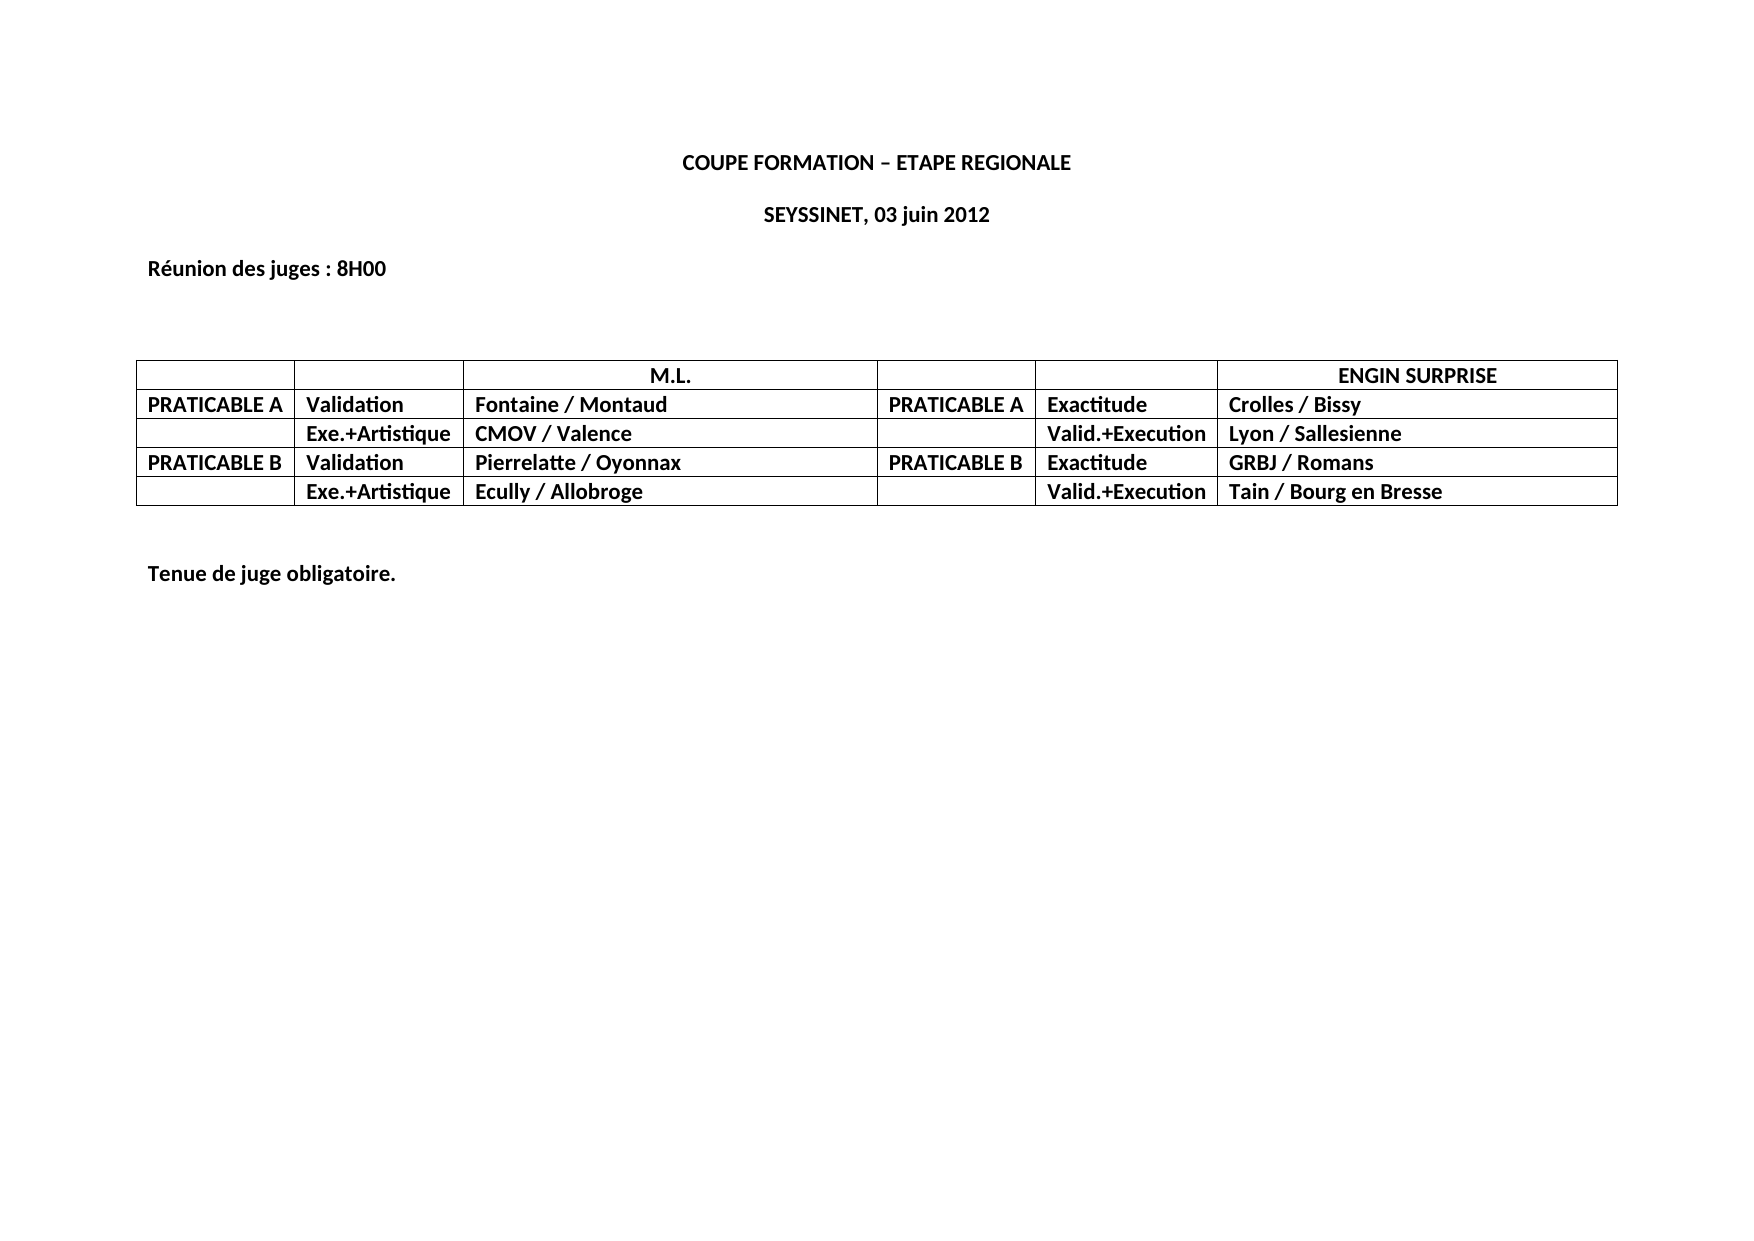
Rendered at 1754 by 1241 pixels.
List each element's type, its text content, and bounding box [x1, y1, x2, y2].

table_cell Exe.+Artistique [295, 419, 463, 447]
table_cell Validation [295, 448, 463, 476]
table_cell Ecully / Allobroge [464, 477, 877, 505]
table_cell Lyon / Sallesienne [1218, 419, 1617, 447]
text COUPE FORMATION – ETAPE REGIONALE [148, 148, 1606, 176]
table_cell PRATICABLE B [137, 448, 294, 476]
table_cell CMOV / Valence [464, 419, 877, 447]
table_cell PRATICABLE A [878, 390, 1035, 418]
table_cell Valid.+Execution [1036, 419, 1217, 447]
table_cell Exactitude [1036, 390, 1217, 418]
text Tenue de juge obligatoire. [148, 559, 1606, 587]
table_header [878, 361, 1035, 389]
table_cell Crolles / Bissy [1218, 390, 1617, 418]
table_header [137, 361, 294, 389]
table_cell GRBJ / Romans [1218, 448, 1617, 476]
table_cell Pierrelatte / Oyonnax [464, 448, 877, 476]
text SEYSSINET, 03 juin 2012 [148, 201, 1606, 229]
table_cell [878, 477, 1035, 505]
table_cell Fontaine / Montaud [464, 390, 877, 418]
table_header ENGIN SURPRISE [1218, 361, 1617, 389]
table_cell Exe.+Artistique [295, 477, 463, 505]
table_cell PRATICABLE A [137, 390, 294, 418]
table_cell [878, 419, 1035, 447]
table_cell Exactitude [1036, 448, 1217, 476]
table_cell PRATICABLE B [878, 448, 1035, 476]
table_cell [137, 419, 294, 447]
table_cell Validation [295, 390, 463, 418]
table_cell Tain / Bourg en Bresse [1218, 477, 1617, 505]
table_header [1036, 361, 1217, 389]
table_cell Valid.+Execution [1036, 477, 1217, 505]
table_header [295, 361, 463, 389]
table_cell [137, 477, 294, 505]
text Réunion des juges : 8H00 [148, 254, 1606, 282]
table_header M.L. [464, 361, 877, 389]
